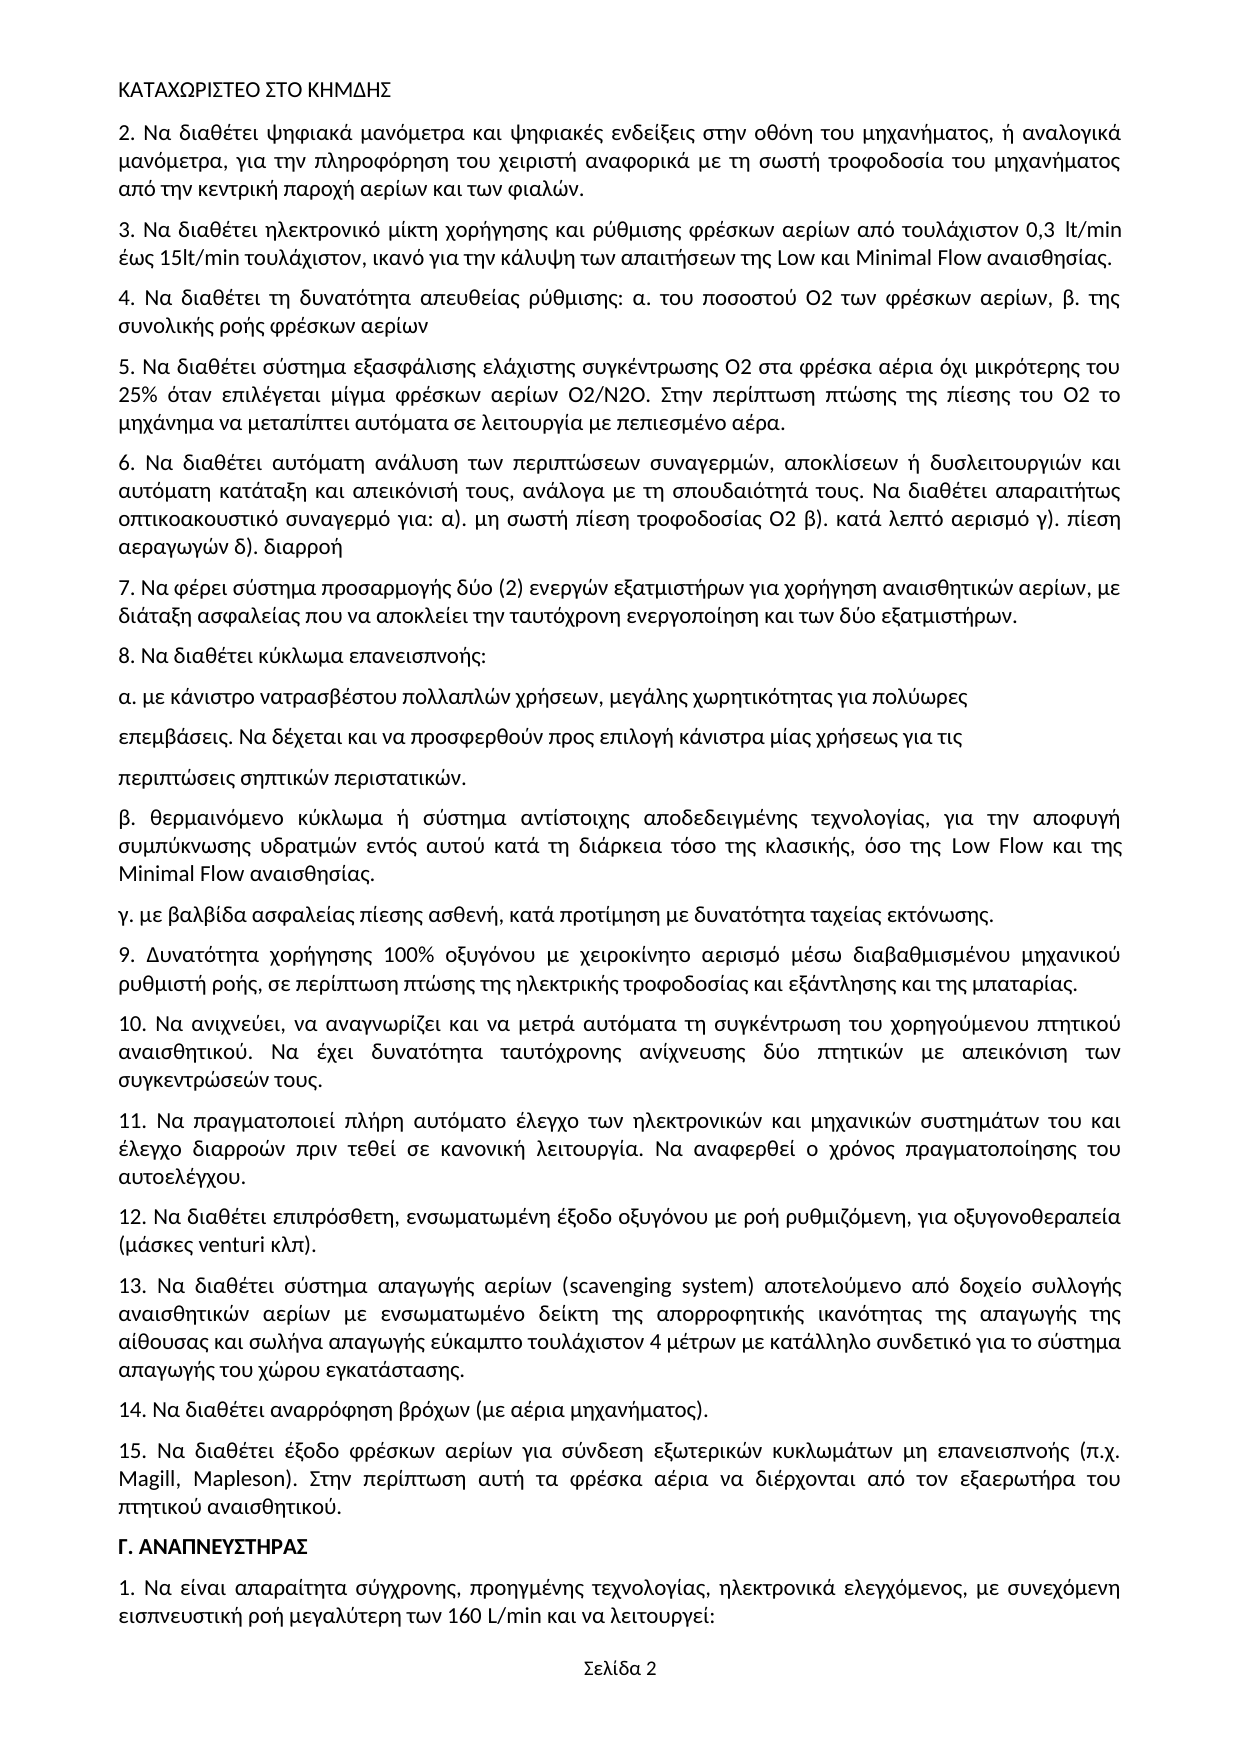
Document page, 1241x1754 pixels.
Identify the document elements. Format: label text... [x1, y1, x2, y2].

text επεμβάσεις. Να δέχεται και να προσφερθούν προς επιλογή κάνιστρα μίας χρήσεως για τις [118, 722, 1122, 751]
text περιπτώσεις σηπτικών περιστατικών. [118, 763, 1122, 791]
text 7. Να φέρει σύστημα προσαρμογής δύο (2) ενεργών εξατμιστήρων για χορήγηση αναισθητικών αερίων, με διάταξη ασφαλείας που να αποκλείει την ταυτόχρονη ενεργοποίηση και των δύο εξατμιστήρων. [118, 573, 1122, 629]
text 2. Να διαθέτει ψηφιακά μανόμετρα και ψηφιακές ενδείξεις στην οθόνη του μηχανήματος, ή αναλογικά μανόμετρα, για την πληροφόρηση του χειριστή αναφορικά με τη σωστή τροφοδοσία του μηχανήματος από την κεντρική παροχή αερίων και των φιαλών. [118, 118, 1122, 202]
text 8. Να διαθέτει κύκλωμα επανεισπνοής: [118, 641, 1122, 669]
text 4. Να διαθέτει τη δυνατότητα απευθείας ρύθμισης: α. του ποσοστού Ο2 των φρέσκων αερίων, β. της συνολικής ροής φρέσκων αερίων [118, 283, 1122, 339]
text 5. Να διαθέτει σύστημα εξασφάλισης ελάχιστης συγκέντρωσης Ο2 στα φρέσκα αέρια όχι μικρότερης του 25% όταν επιλέγεται μίγμα φρέσκων αερίων Ο2/Ν2Ο. Στην περίπτωση πτώσης της πίεσης του Ο2 το μηχάνημα να μεταπίπτει αυτόματα σε λειτουργία με πεπιεσμένο αέρα. [118, 352, 1122, 436]
text 12. Να διαθέτει επιπρόσθετη, ενσωματωμένη έξοδο οξυγόνου με ροή ρυθμιζόμενη, για οξυγονοθεραπεία (μάσκες venturi κλπ). [118, 1202, 1122, 1258]
text 15. Να διαθέτει έξοδο φρέσκων αερίων για σύνδεση εξωτερικών κυκλωμάτων μη επανεισπνοής (π.χ. Magill, Mapleson). Στην περίπτωση αυτή τα φρέσκα αέρια να διέρχονται από τον εξαερωτήρα του πτητικού αναισθητικού. [118, 1436, 1122, 1520]
text γ. με βαλβίδα ασφαλείας πίεσης ασθενή, κατά προτίμηση με δυνατότητα ταχείας εκτόνωσης. [118, 900, 1122, 928]
text 10. Να ανιχνεύει, να αναγνωρίζει και να μετρά αυτόματα τη συγκέντρωση του χορηγούμενου πτητικού αναισθητικού. Να έχει δυνατότητα ταυτόχρονης ανίχνευσης δύο πτητικών με απεικόνιση των συγκεντρώσεών τους. [118, 1009, 1122, 1093]
text 3. Να διαθέτει ηλεκτρονικό μίκτη χορήγησης και ρύθμισης φρέσκων αερίων από τουλάχιστον 0,3 lt/min έως 15lt/min τουλάχιστον, ικανό για την κάλυψη των απαιτήσεων της Low και Minimal Flow αναισθησίας. [118, 215, 1122, 271]
text 9. Δυνατότητα χορήγησης 100% οξυγόνου με χειροκίνητο αερισμό μέσω διαβαθμισμένου μηχανικού ρυθμιστή ροής, σε περίπτωση πτώσης της ηλεκτρικής τροφοδοσίας και εξάντλησης και της μπαταρίας. [118, 941, 1122, 997]
text 11. Να πραγματοποιεί πλήρη αυτόματο έλεγχο των ηλεκτρονικών και μηχανικών συστημάτων του και έλεγχο διαρροών πριν τεθεί σε κανονική λειτουργία. Να αναφερθεί ο χρόνος πραγματοποίησης του αυτοελέγχου. [118, 1106, 1122, 1190]
text 13. Να διαθέτει σύστημα απαγωγής αερίων (scavenging system) αποτελούμενο από δοχείο συλλογής αναισθητικών αερίων με ενσωματωμένο δείκτη της απορροφητικής ικανότητας της απαγωγής της αίθουσας και σωλήνα απαγωγής εύκαμπτο τουλάχιστον 4 μέτρων με κατάλληλο συνδετικό για το σύστημα απαγωγής του χώρου εγκατάστασης. [118, 1271, 1122, 1383]
text β. θερμαινόμενο κύκλωμα ή σύστημα αντίστοιχης αποδεδειγμένης τεχνολογίας, για την αποφυγή συμπύκνωσης υδρατμών εντός αυτού κατά τη διάρκεια τόσο της κλασικής, όσο της Low Flow και της Minimal Flow αναισθησίας. [118, 803, 1122, 888]
text Γ. ΑΝΑΠΝΕΥΣΤΗΡΑΣ [118, 1532, 1122, 1561]
text 1. Να είναι απαραίτητα σύγχρονης, προηγμένης τεχνολογίας, ηλεκτρονικά ελεγχόμενος, με συνεχόμενη εισπνευστική ροή μεγαλύτερη των 160 L/min και να λειτουργεί: [118, 1573, 1122, 1629]
text 14. Να διαθέτει αναρρόφηση βρόχων (με αέρια μηχανήματος). [118, 1395, 1122, 1423]
text 6. Να διαθέτει αυτόματη ανάλυση των περιπτώσεων συναγερμών, αποκλίσεων ή δυσλειτουργιών και αυτόματη κατάταξη και απεικόνισή τους, ανάλογα με τη σπουδαιότητά τους. Να διαθέτει απαραιτήτως οπτικοακουστικό συναγερμό για: α). μη σωστή πίεση τροφοδοσίας Ο2 β). κατά λεπτό αερισμό γ). πίεση αεραγωγών δ). διαρροή [118, 448, 1122, 560]
text α. με κάνιστρο νατρασβέστου πολλαπλών χρήσεων, μεγάλης χωρητικότητας για πολύωρες [118, 682, 1122, 710]
